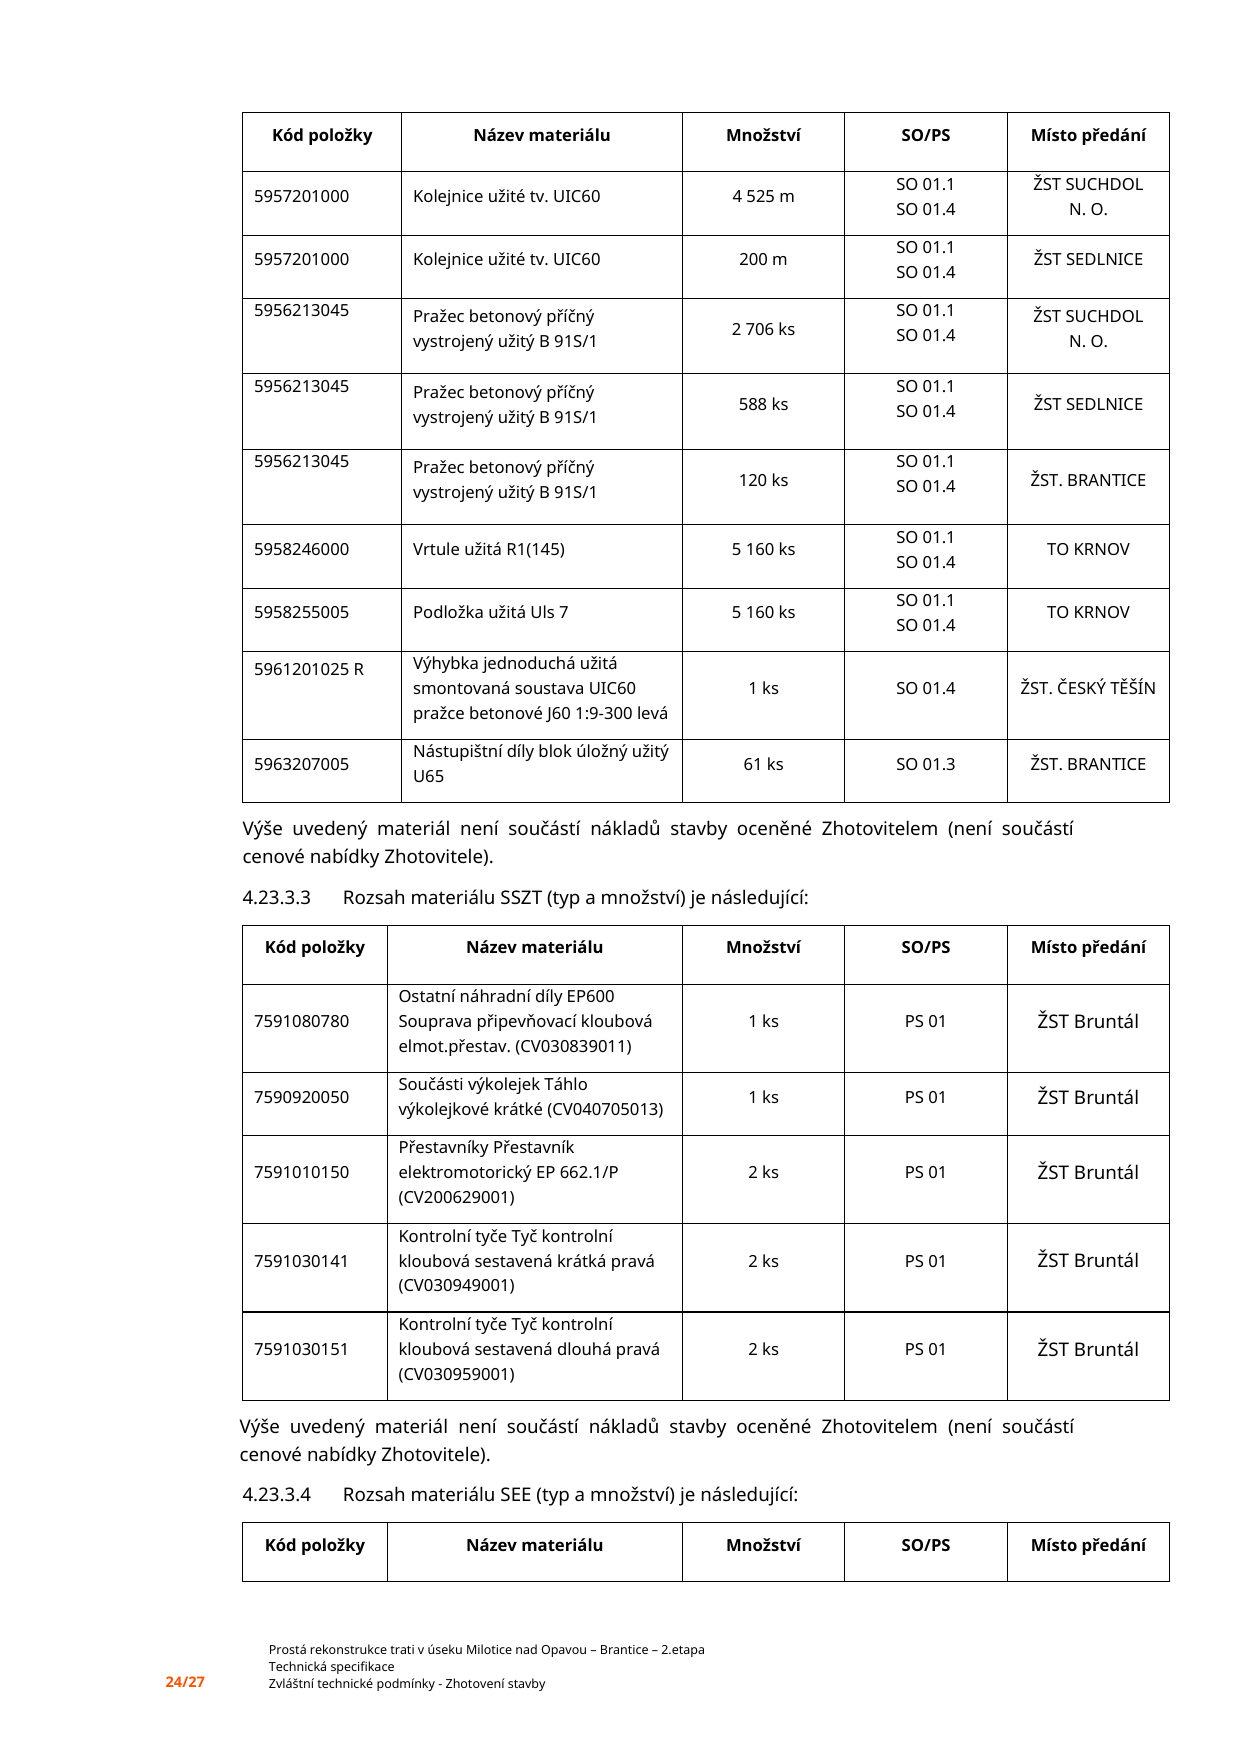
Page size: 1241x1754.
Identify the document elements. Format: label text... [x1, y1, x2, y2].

table_cell ŽST SUCHDOL N. O. [1008, 172, 1169, 234]
table_cell 61 ks [683, 740, 844, 802]
table_cell Kolejnice užité tv. UIC60 [402, 236, 682, 298]
table_cell PS 01 [845, 1224, 1007, 1311]
table_header Kód položky [243, 113, 401, 171]
table_cell 120 ks [683, 450, 844, 524]
table_header Místo předání [1008, 1523, 1169, 1581]
table_header SO/PS [845, 113, 1007, 171]
table_cell Výhybka jednoduchá užitá smontovaná soustava UIC60 pražce betonové J60 1:9-300 levá [402, 652, 682, 739]
table_cell 1 ks [683, 985, 844, 1072]
text Rozsah materiálu SEE (typ a množství) je následující: [242, 1482, 1075, 1507]
table_header Množství [683, 1523, 844, 1581]
table_header Kód položky [243, 926, 387, 984]
table_cell Vrtule užitá R1(145) [402, 525, 682, 587]
table_cell TO KRNOV [1008, 525, 1169, 587]
table_cell SO 01.1 SO 01.4 [845, 525, 1007, 587]
table_cell ŽST SUCHDOL N. O. [1008, 299, 1169, 373]
table_cell 7591010150 [243, 1136, 387, 1223]
table_cell 200 m [683, 236, 844, 298]
table_header Místo předání [1008, 926, 1169, 984]
table_cell ŽST Bruntál [1008, 1224, 1169, 1311]
table_cell SO 01.3 [845, 740, 1007, 802]
table_cell 5958246000 [243, 525, 401, 587]
table_cell ŽST Bruntál [1008, 1313, 1169, 1399]
table_cell SO 01.4 [845, 652, 1007, 739]
table_header Množství [683, 113, 844, 171]
table_cell Nástupištní díly blok úložný užitý U65 [402, 740, 682, 802]
table_cell SO 01.1 SO 01.4 [845, 589, 1007, 651]
table_header Název materiálu [388, 1523, 682, 1581]
table_cell 1 ks [683, 1073, 844, 1135]
table_cell PS 01 [845, 1073, 1007, 1135]
table_cell ŽST Bruntál [1008, 1073, 1169, 1135]
table_cell 588 ks [683, 374, 844, 449]
table_header SO/PS [845, 1523, 1007, 1581]
table_cell SO 01.1 SO 01.4 [845, 299, 1007, 373]
table_cell Kolejnice užité tv. UIC60 [402, 172, 682, 234]
table_cell SO 01.1 SO 01.4 [845, 374, 1007, 449]
table_cell Přestavníky Přestavník elektromotorický EP 662.1/P (CV200629001) [388, 1136, 682, 1223]
table_cell 5961201025 R [243, 652, 401, 739]
table_cell Ostatní náhradní díly EP600 Souprava připevňovací kloubová elmot.přestav. (CV030839011) [388, 985, 682, 1072]
text Rozsah materiálu SSZT (typ a množství) je následující: [242, 884, 1075, 910]
table_cell SO 01.1 SO 01.4 [845, 450, 1007, 524]
table_cell 7591030141 [243, 1224, 387, 1311]
table_cell TO KRNOV [1008, 589, 1169, 651]
table_cell 5956213045 [243, 450, 401, 524]
table_cell 5956213045 [243, 299, 401, 373]
list Výše uvedený materiál není součástí nákladů stavby oceněné Zhotovitelem (není součástí cenové nabídky Zhotovitele). [242, 816, 1075, 869]
table_cell 5 160 ks [683, 525, 844, 587]
table_cell 4 525 m [683, 172, 844, 234]
table_cell 2 706 ks [683, 299, 844, 373]
table_header Množství [683, 926, 844, 984]
table_cell 5957201000 [243, 172, 401, 234]
table_header Kód položky [243, 1523, 387, 1581]
table_cell 7591030151 [243, 1313, 387, 1399]
table_cell 2 ks [683, 1136, 844, 1223]
table_cell 5958255005 [243, 589, 401, 651]
table_cell 5957201000 [243, 236, 401, 298]
table_cell SO 01.1 SO 01.4 [845, 172, 1007, 234]
table_cell PS 01 [845, 1136, 1007, 1223]
table_cell 1 ks [683, 652, 844, 739]
table_cell 7590920050 [243, 1073, 387, 1135]
table_cell ŽST. ČESKÝ TĚŠÍN [1008, 652, 1169, 739]
table_header Název materiálu [402, 113, 682, 171]
table_cell Součásti výkolejek Táhlo výkolejkové krátké (CV040705013) [388, 1073, 682, 1135]
table_cell Pražec betonový příčný vystrojený užitý B 91S/1 [402, 450, 682, 524]
table_cell 5 160 ks [683, 589, 844, 651]
table_header SO/PS [845, 926, 1007, 984]
table_header Místo předání [1008, 113, 1169, 171]
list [239, 1413, 1075, 1467]
table_cell PS 01 [845, 1313, 1007, 1399]
table_cell ŽST SEDLNICE [1008, 236, 1169, 298]
table_header Název materiálu [388, 926, 682, 984]
table_cell Pražec betonový příčný vystrojený užitý B 91S/1 [402, 374, 682, 449]
table_cell Kontrolní tyče Tyč kontrolní kloubová sestavená dlouhá pravá (CV030959001) [388, 1313, 682, 1399]
table_cell Podložka užitá Uls 7 [402, 589, 682, 651]
table_cell ŽST Bruntál [1008, 1136, 1169, 1223]
table_cell 2 ks [683, 1224, 844, 1311]
table_cell ŽST Bruntál [1008, 985, 1169, 1072]
table_cell PS 01 [845, 985, 1007, 1072]
table_cell ŽST SEDLNICE [1008, 374, 1169, 449]
table_cell 7591080780 [243, 985, 387, 1072]
table_cell Pražec betonový příčný vystrojený užitý B 91S/1 [402, 299, 682, 373]
table_cell ŽST. BRANTICE [1008, 450, 1169, 524]
table_cell SO 01.1 SO 01.4 [845, 236, 1007, 298]
table_cell 2 ks [683, 1313, 844, 1399]
table_cell ŽST. BRANTICE [1008, 740, 1169, 802]
table_cell 5963207005 [243, 740, 401, 802]
table_cell Kontrolní tyče Tyč kontrolní kloubová sestavená krátká pravá (CV030949001) [388, 1224, 682, 1311]
table_cell 5956213045 [243, 374, 401, 449]
